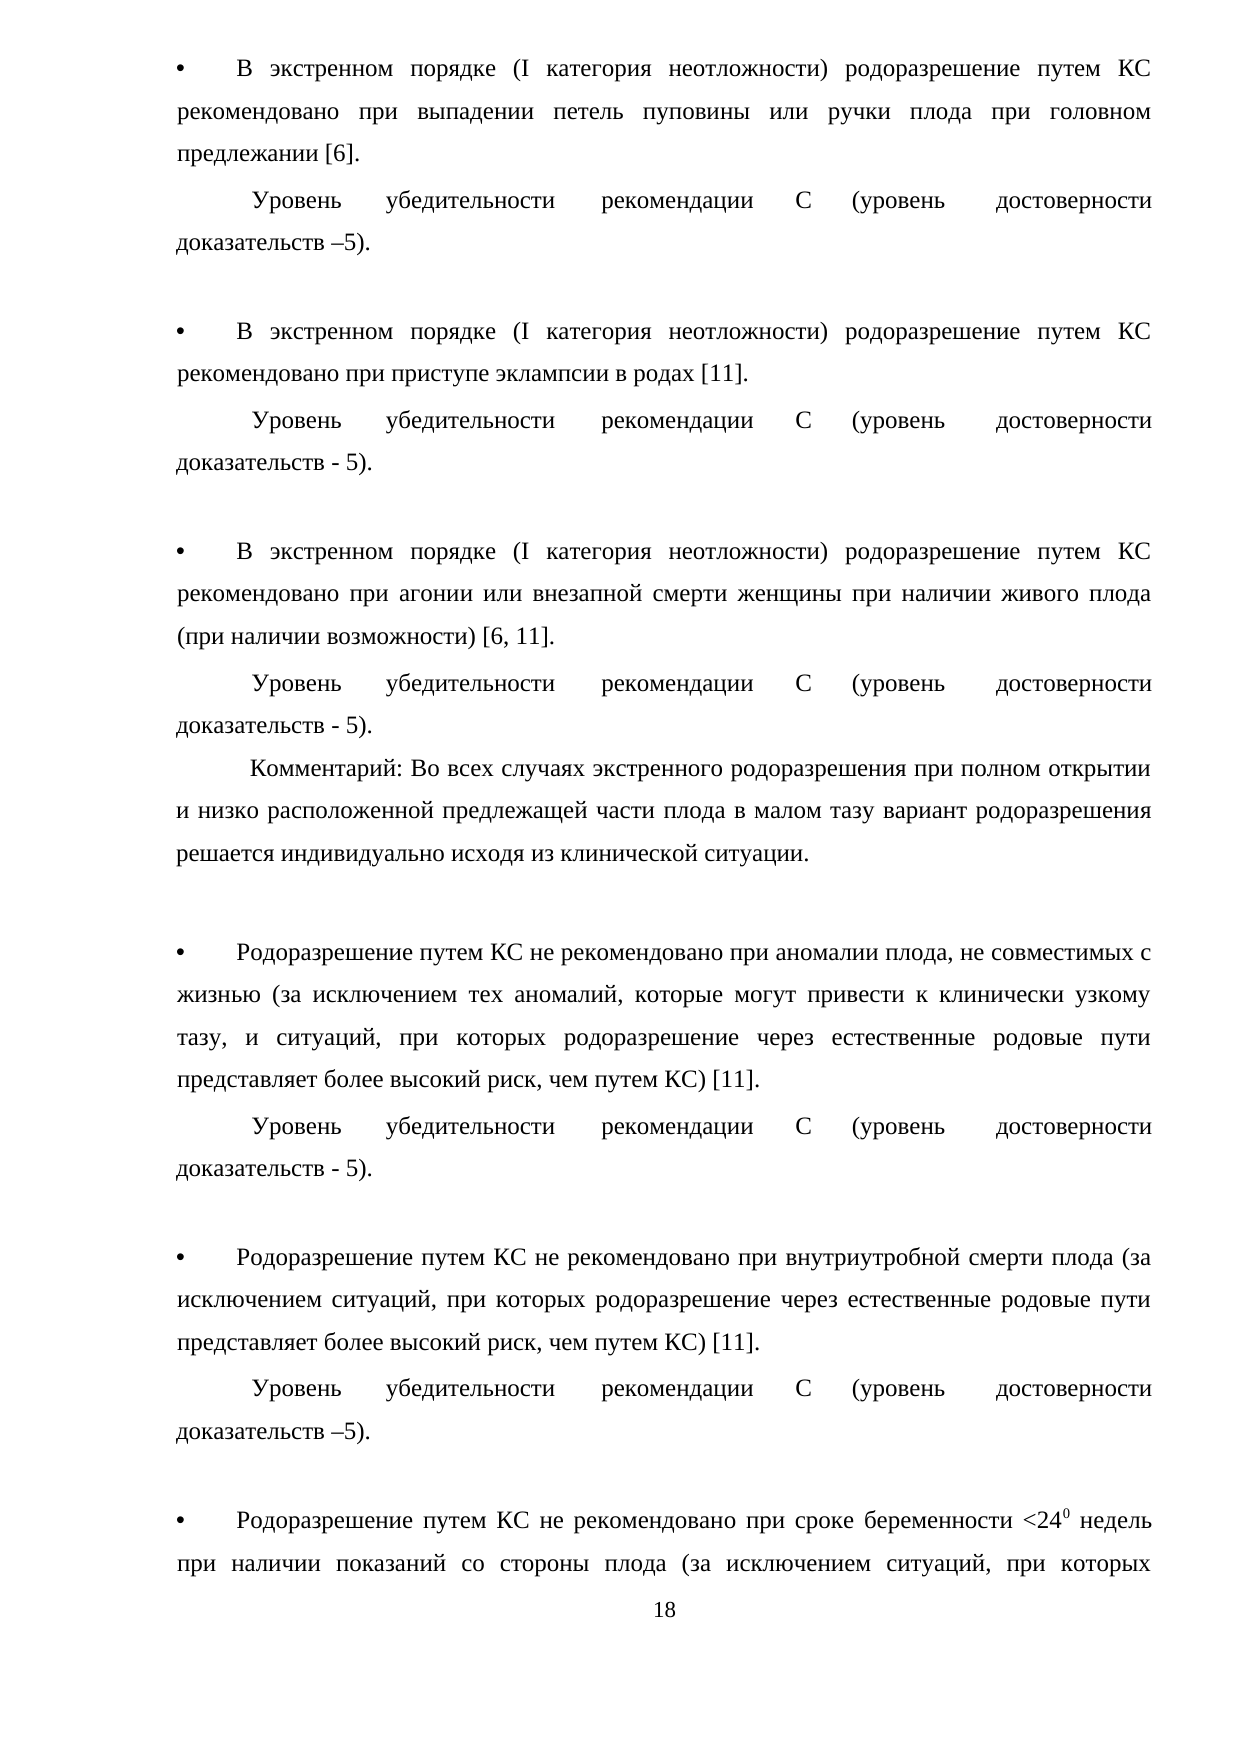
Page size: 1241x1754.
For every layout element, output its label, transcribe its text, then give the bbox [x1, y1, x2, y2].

text доказательств - 5). [176, 447, 1158, 476]
text Уровень убедительности рекомендации C (уровень достоверности [161, 185, 1158, 214]
text Уровень убедительности рекомендации C (уровень достоверности [161, 405, 1158, 433]
text Уровень убедительности рекомендации C (уровень достоверности [161, 1111, 1158, 1139]
list Родоразрешение путем КС не рекомендовано при аномалии плода, не совместимых с жизнью (за исключением тех аномалий, которые могут привести к клинически узкому тазу, и ситуаций, при которых родоразрешение через естественные родовые пути представляет более высокий риск, чем путем КС) [11]. [176, 937, 1152, 1093]
text Уровень убедительности рекомендации C (уровень достоверности [161, 1373, 1158, 1402]
text Уровень убедительности рекомендации C (уровень достоверности [161, 668, 1158, 697]
text доказательств - 5). [176, 711, 1158, 739]
text Комментарий: Во всех случаях экстренного родоразрешения при полном открытии и низко расположенной предлежащей части плода в малом тазу вариант родоразрешения решается индивидуально исходя из клинической ситуации. [176, 753, 1152, 867]
text доказательств –5). [176, 1416, 1158, 1444]
text доказательств - 5). [176, 1153, 1158, 1182]
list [176, 1505, 1152, 1577]
list В экстренном порядке (I категория неотложности) родоразрешение путем КС рекомендовано при агонии или внезапной смерти женщины при наличии живого плода (при наличии возможности) [6, 11]. [176, 536, 1152, 650]
list В экстренном порядке (I категория неотложности) родоразрешение путем КС рекомендовано при приступе эклампсии в родах [11]. [176, 316, 1152, 387]
list Родоразрешение путем КС не рекомендовано при внутриутробной смерти плода (за исключением ситуаций, при которых родоразрешение через естественные родовые пути представляет более высокий риск, чем путем КС) [11]. [176, 1241, 1152, 1355]
list В экстренном порядке (I категория неотложности) родоразрешение путем КС рекомендовано при выпадении петель пуповины или ручки плода при головном предлежании [6]. [176, 53, 1152, 167]
text доказательств –5). [176, 227, 1158, 256]
